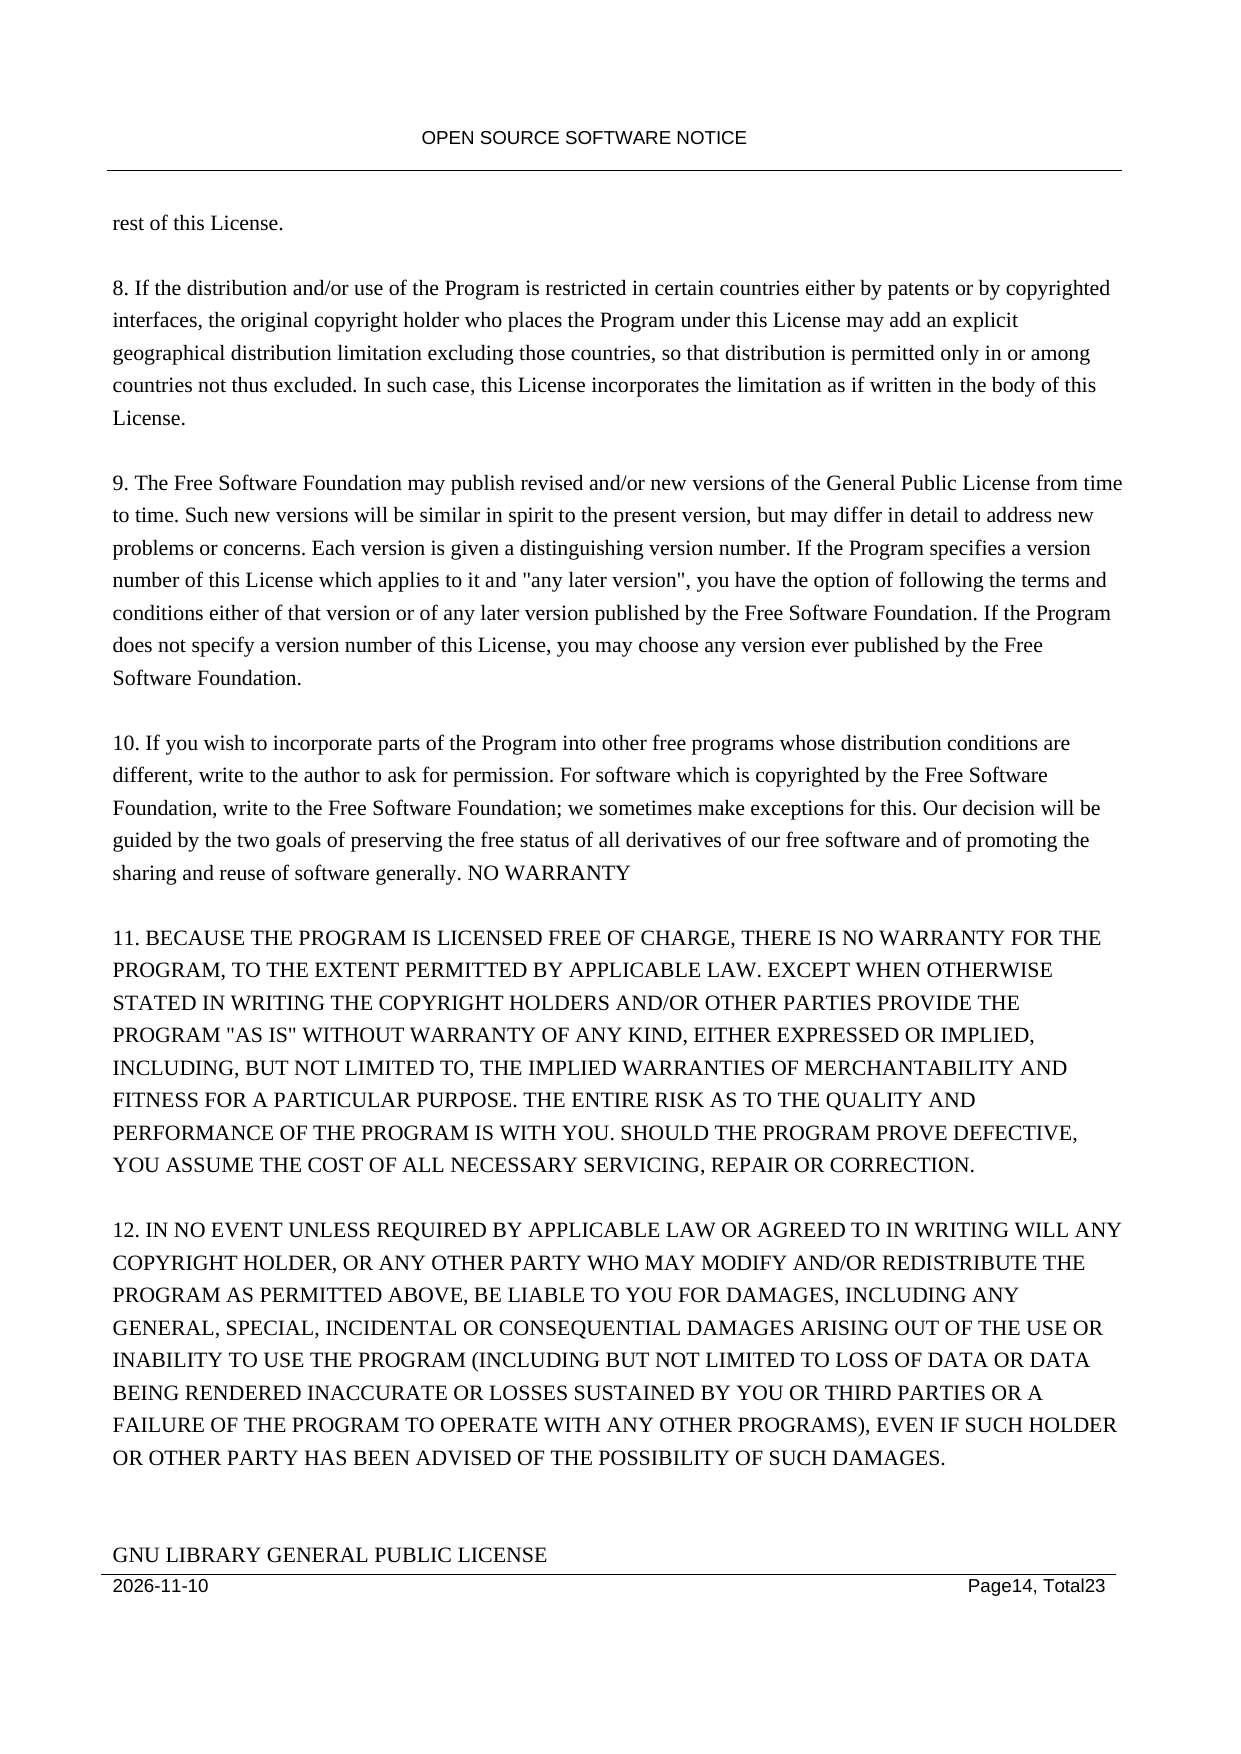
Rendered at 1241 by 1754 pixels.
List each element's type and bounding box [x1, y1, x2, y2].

text [112, 206, 1128, 1571]
